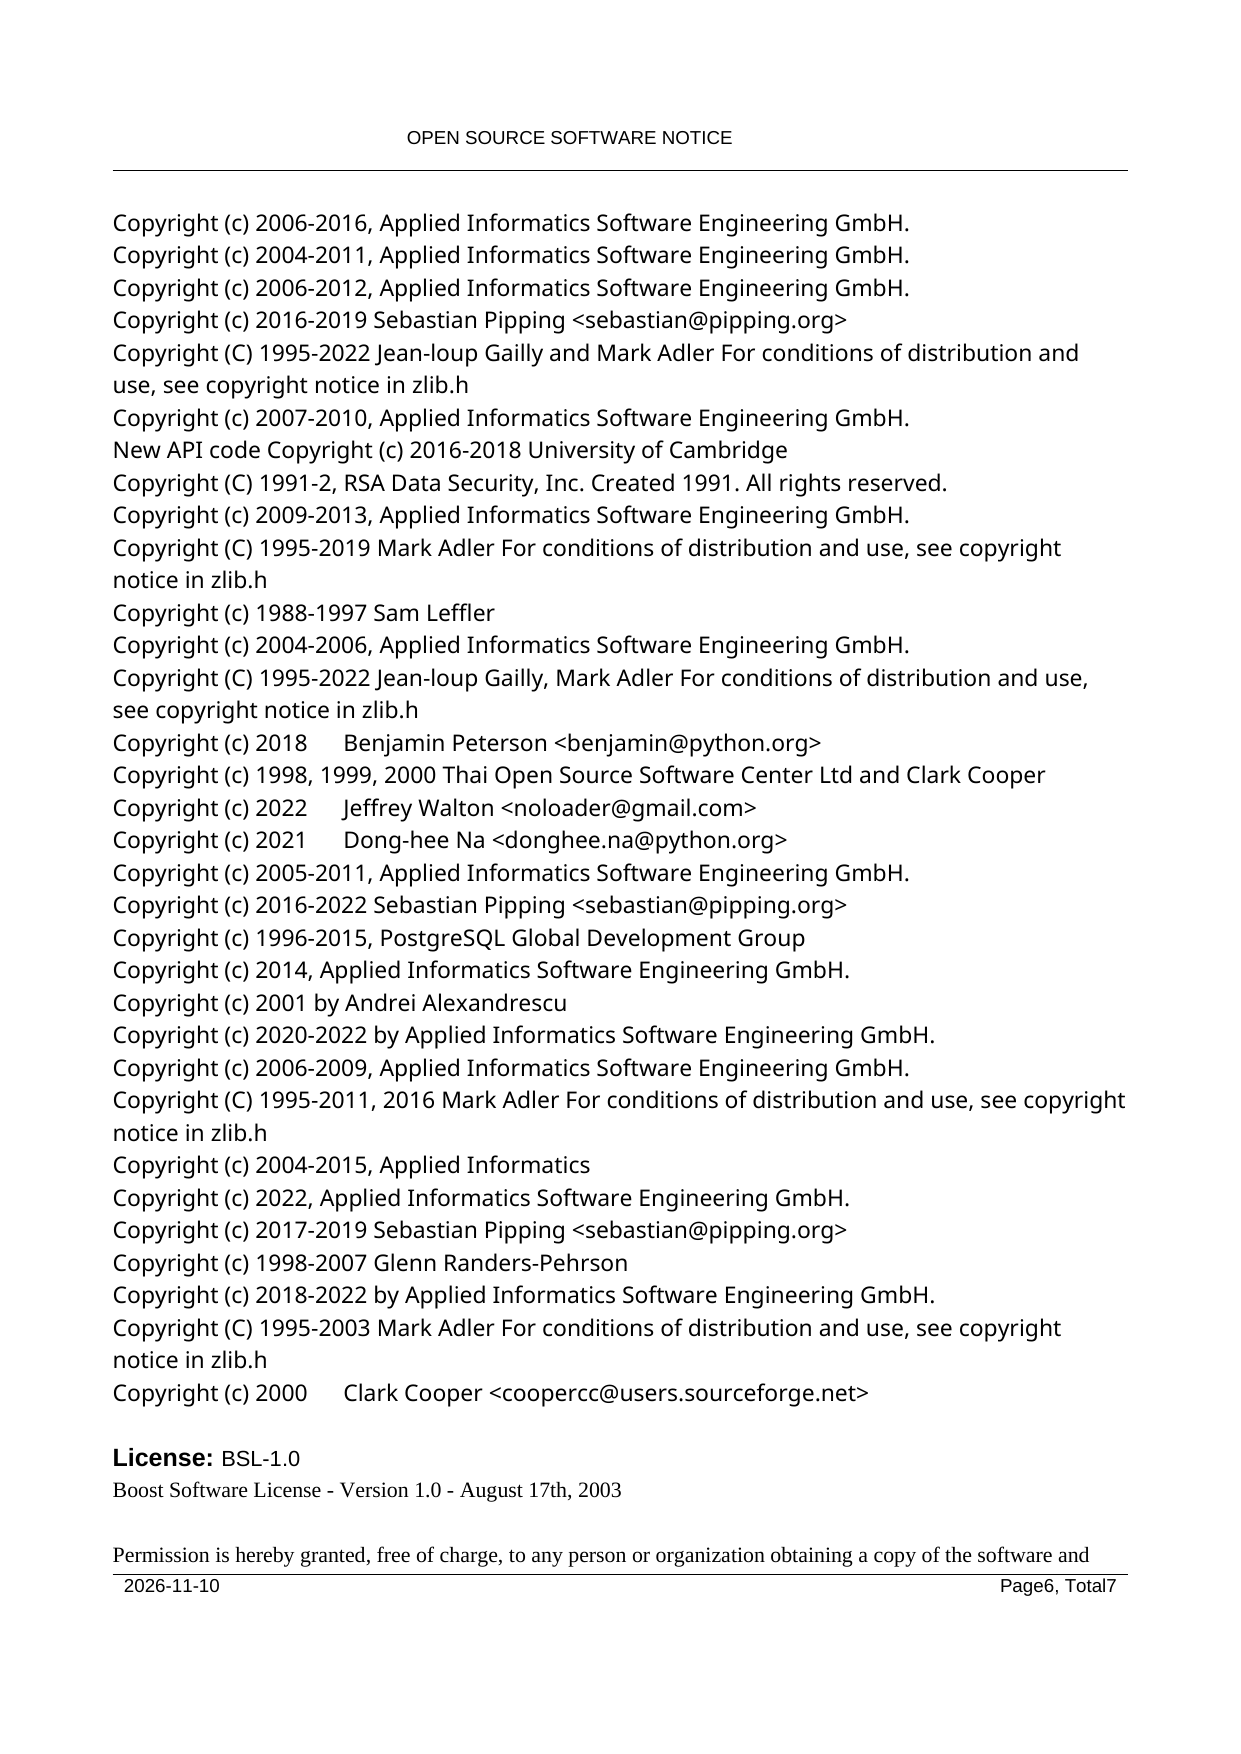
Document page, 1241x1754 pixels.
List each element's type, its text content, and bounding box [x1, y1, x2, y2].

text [112, 1474, 1128, 1571]
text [112, 206, 1128, 1441]
text License: BSL-1.0 [112, 1441, 1128, 1474]
